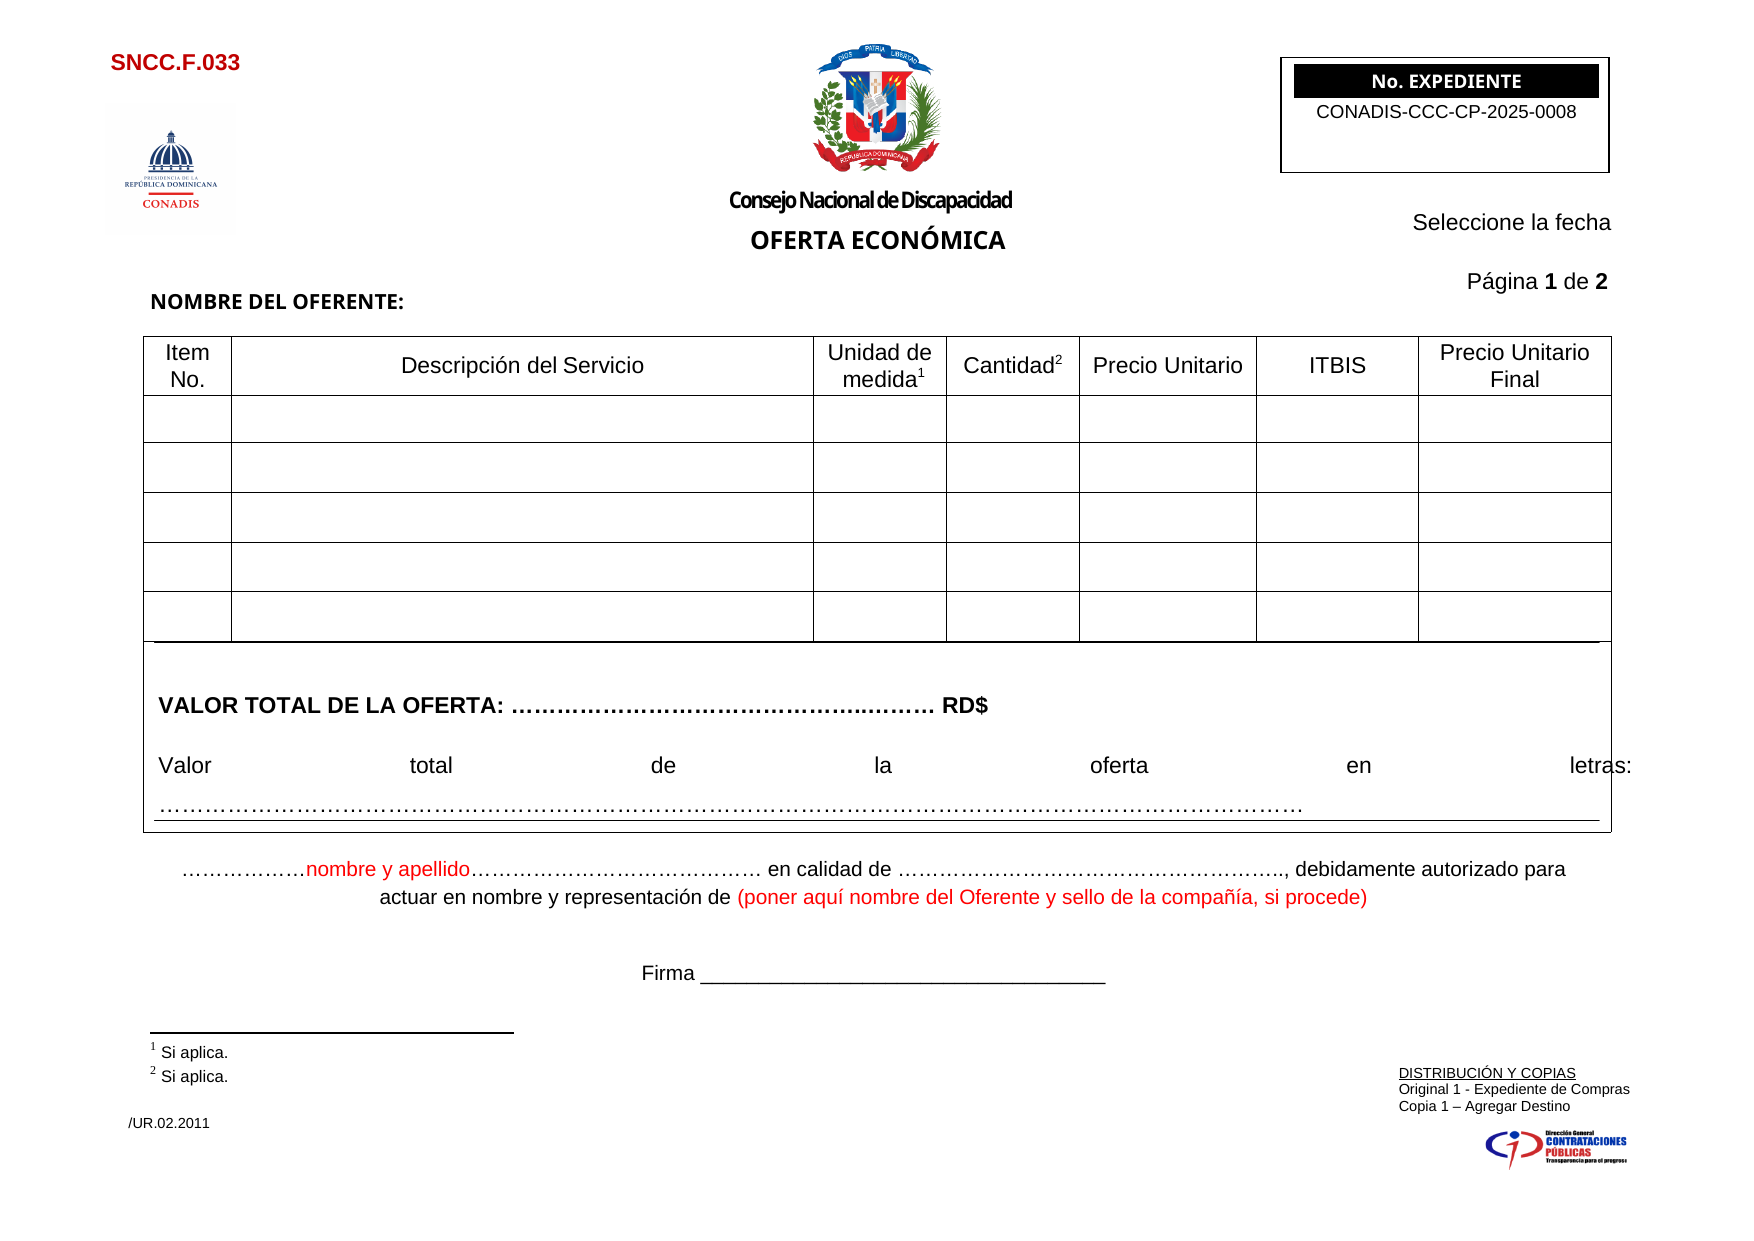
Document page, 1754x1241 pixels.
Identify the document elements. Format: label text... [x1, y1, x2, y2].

table_cell [1419, 443, 1611, 492]
table_cell [232, 396, 813, 442]
table_cell [1257, 443, 1418, 492]
table_cell [947, 396, 1079, 442]
text nombre del oferente: [150, 287, 1604, 315]
table_cell [1080, 543, 1256, 591]
table_header Cantidad [947, 337, 1079, 394]
table_cell [947, 443, 1079, 492]
table_cell [1419, 543, 1611, 591]
table_cell [1419, 493, 1611, 541]
picture [105, 103, 237, 235]
table_header Item No. [144, 337, 231, 394]
table_cell [1080, 493, 1256, 541]
table_cell [232, 493, 813, 541]
table_cell [1257, 543, 1418, 591]
table_cell [814, 543, 946, 591]
table_cell [814, 443, 946, 492]
table_cell [1419, 592, 1611, 641]
table_cell [232, 443, 813, 492]
table_cell [1257, 592, 1418, 641]
table_header Precio Unitario [1080, 337, 1256, 394]
table_header Descripción del Servicio [232, 337, 813, 394]
table_cell [144, 592, 231, 641]
table_cell [1080, 396, 1256, 442]
table_header ITBIS [1257, 337, 1418, 394]
table_cell [1419, 396, 1611, 442]
table_cell [1080, 443, 1256, 492]
table_cell [232, 543, 813, 591]
table_cell [1257, 396, 1418, 442]
table_cell [814, 396, 946, 442]
picture [812, 43, 942, 172]
table_header Precio Unitario Final [1419, 337, 1611, 394]
table_cell [1257, 493, 1418, 541]
table_cell [232, 592, 813, 641]
table_cell [144, 543, 231, 591]
table_cell [1080, 592, 1256, 641]
table_cell [144, 443, 231, 492]
table_cell [947, 592, 1079, 641]
picture [1485, 1130, 1627, 1170]
table_header Unidad de medida [814, 337, 946, 394]
text Firma ___________________________________ [150, 960, 1597, 984]
table_cell [947, 543, 1079, 591]
table_cell [814, 592, 946, 641]
table_cell VALOR TOTAL DE LA OFERTA: ………………………………………..……… RD$ Valor total de la oferta en letras: …………………………………………………………………………………………………………………………………… [144, 642, 1611, 832]
text ………………nombre y apellido…………………………………… en calidad de ……………………………………………….., debidamente autorizado para actuar en nombre y representación de (poner aquí nombre del Oferente y sello de la compañía, si procede) [150, 857, 1597, 908]
table_cell [144, 493, 231, 541]
table_cell [814, 493, 946, 541]
table_cell [947, 493, 1079, 541]
table_cell [144, 396, 231, 442]
